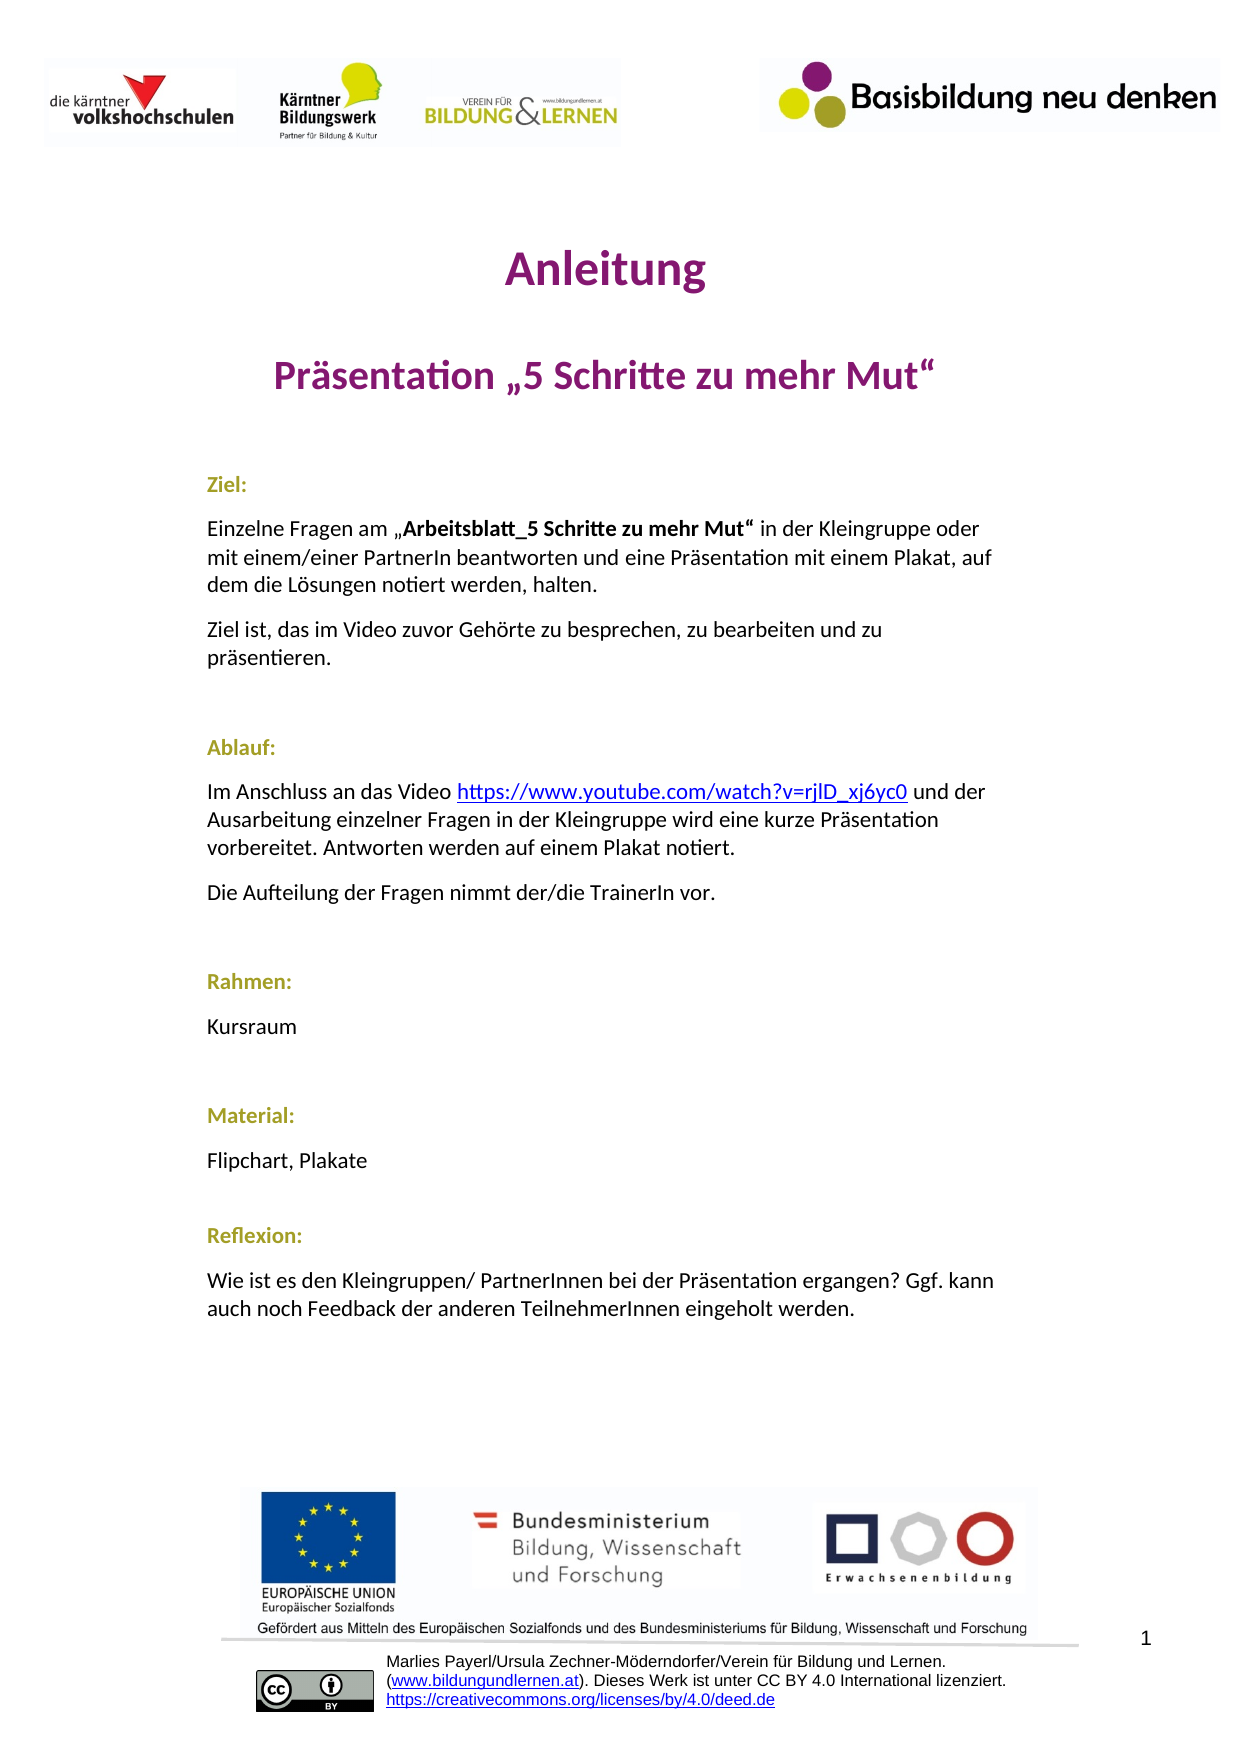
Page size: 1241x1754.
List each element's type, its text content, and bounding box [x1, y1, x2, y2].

text Ablauf: [207, 733, 1004, 761]
text Ziel: [207, 470, 1004, 498]
picture [256, 1670, 374, 1712]
picture [757, 58, 1221, 131]
text Die Aufteilung der Fragen nimmt der/die TrainerIn vor. [207, 878, 1004, 906]
text Ziel ist, das im Video zuvor Gehörte zu besprechen, zu bearbeiten und zu präsentieren. [207, 615, 1004, 671]
text Rahmen: [207, 967, 1004, 996]
picture [43, 58, 621, 147]
text Anleitung [207, 237, 1004, 298]
text Im Anschluss an das Video https://www.youtube.com/watch?v=rjlD_xj6yc0 und der Ausarbeitung einzelner Fragen in der Kleingruppe wird eine kurze Präsentation vorbereitet. Antworten werden auf einem Plakat notiert. [207, 777, 1004, 861]
text Wie ist es den Kleingruppen/ PartnerInnen bei der Präsentation ergangen? Ggf. kann auch noch Feedback der anderen TeilnehmerInnen eingeholt werden. [207, 1266, 1004, 1322]
text Einzelne Fragen am „Arbeitsblatt_5 Schritte zu mehr Mut“ in der Kleingruppe oder mit einem/einer PartnerIn beantworten und eine Präsentation mit einem Plakat, auf dem die Lösungen notiert werden, halten. [207, 514, 1004, 599]
text Präsentation „5 Schritte zu mehr Mut“ [207, 349, 1004, 400]
text Flipchart, Plakate [207, 1146, 1004, 1174]
text Reflexion: [207, 1221, 1004, 1249]
picture [240, 1487, 1038, 1640]
text Kursraum [207, 1012, 1004, 1040]
text Material: [207, 1102, 1004, 1129]
